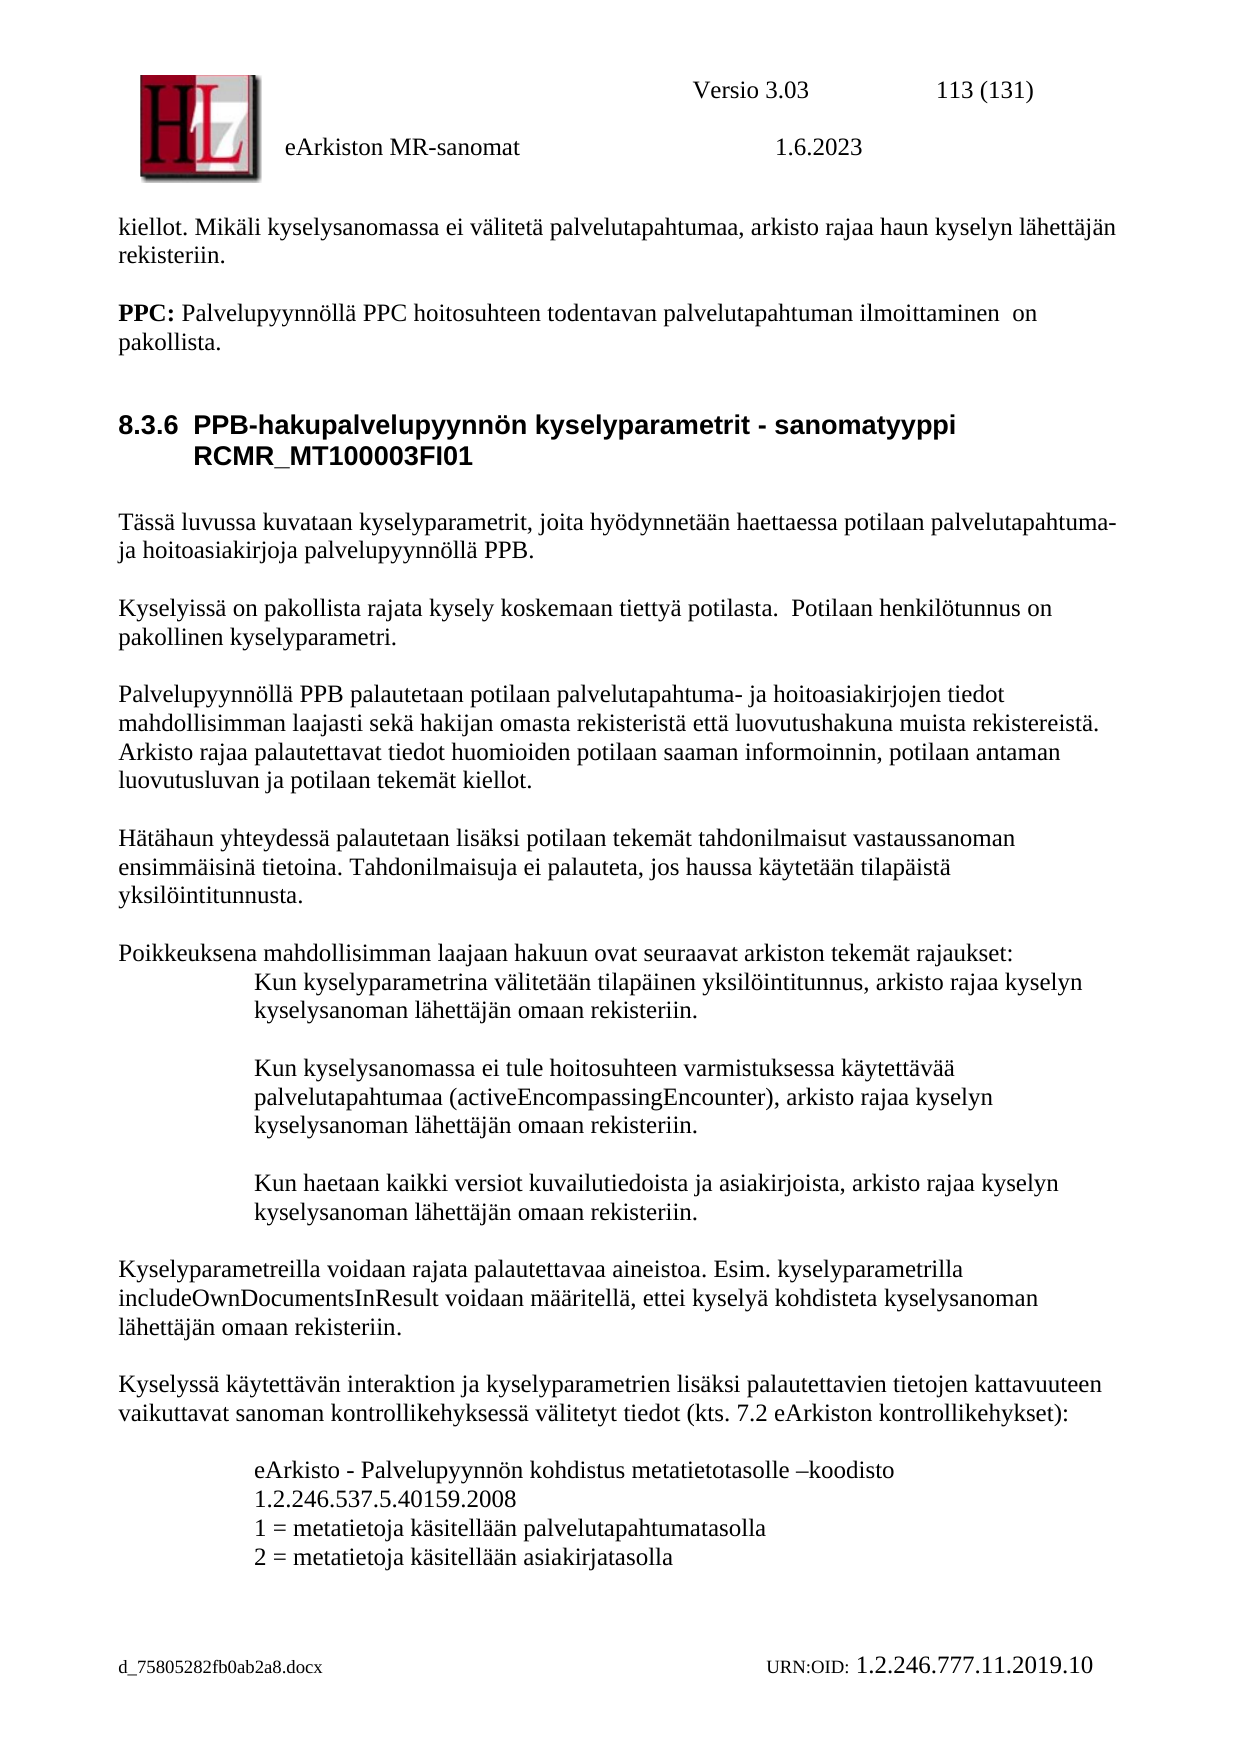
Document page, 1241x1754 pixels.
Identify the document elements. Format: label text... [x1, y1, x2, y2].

text eArkisto - Palvelupyynnön kohdistus metatietotasolle –koodisto 1.2.246.537.5.40159.2008 [254, 1455, 1122, 1513]
text Kyselyissä on pakollista rajata kysely koskemaan tiettyä potilasta. Potilaan henkilötunnus on pakollinen kyselyparametri. [118, 593, 1122, 650]
text Palvelupyynnöllä PPB palautetaan potilaan palvelutapahtuma- ja hoitoasiakirjojen tiedot mahdollisimman laajasti sekä hakijan omasta rekisteristä että luovutushakuna muista rekistereistä. Arkisto rajaa palautettavat tiedot huomioiden potilaan saaman informoinnin, potilaan antaman luovutusluvan ja potilaan tekemät kiellot. [118, 679, 1122, 794]
text Tässä luvussa kuvataan kyselyparametrit, joita hyödynnetään haettaessa potilaan palvelutapahtuma- ja hoitoasiakirjoja palvelupyynnöllä PPB. [118, 507, 1122, 564]
text Kun kyselyparametrina välitetään tilapäinen yksilöintitunnus, arkisto rajaa kyselyn kyselysanoman lähettäjän omaan rekisteriin. [254, 967, 1122, 1024]
picture [140, 75, 263, 183]
text 1 = metatietoja käsitellään palvelutapahtumatasolla [254, 1513, 1122, 1542]
subtitle PPB-hakupalvelupyynnön kyselyparametrit - sanomatyyppi RCMR_MT100003FI01 [118, 409, 1122, 472]
text Kyselyssä käytettävän interaktion ja kyselyparametrien lisäksi palautettavien tietojen kattavuuteen vaikuttavat sanoman kontrollikehyksessä välitetyt tiedot (kts. 7.2 eArkiston kontrollikehykset): [118, 1369, 1122, 1427]
text PPC: Palvelupyynnöllä PPC hoitosuhteen todentavan palvelutapahtuman ilmoittaminen on pakollista. [118, 298, 1122, 355]
text Kun haetaan kaikki versiot kuvailutiedoista ja asiakirjoista, arkisto rajaa kyselyn kyselysanoman lähettäjän omaan rekisteriin. [254, 1168, 1122, 1225]
text Hätähaun yhteydessä palautetaan lisäksi potilaan tekemät tahdonilmaisut vastaussanoman ensimmäisinä tietoina. Tahdonilmaisuja ei palauteta, jos haussa käytetään tilapäistä yksilöintitunnusta. [118, 823, 1122, 909]
text Kyselyparametreilla voidaan rajata palautettavaa aineistoa. Esim. kyselyparametrilla includeOwnDocumentsInResult voidaan määritellä, ettei kyselyä kohdisteta kyselysanoman lähettäjän omaan rekisteriin. [118, 1254, 1122, 1340]
text Kun kyselysanomassa ei tule hoitosuhteen varmistuksessa käytettävää palvelutapahtumaa (activeEncompassingEncounter), arkisto rajaa kyselyn kyselysanoman lähettäjän omaan rekisteriin. [254, 1053, 1122, 1139]
text 2 = metatietoja käsitellään asiakirjatasolla [254, 1542, 1122, 1570]
text Poikkeuksena mahdollisimman laajaan hakuun ovat seuraavat arkiston tekemät rajaukset: [118, 938, 1122, 967]
